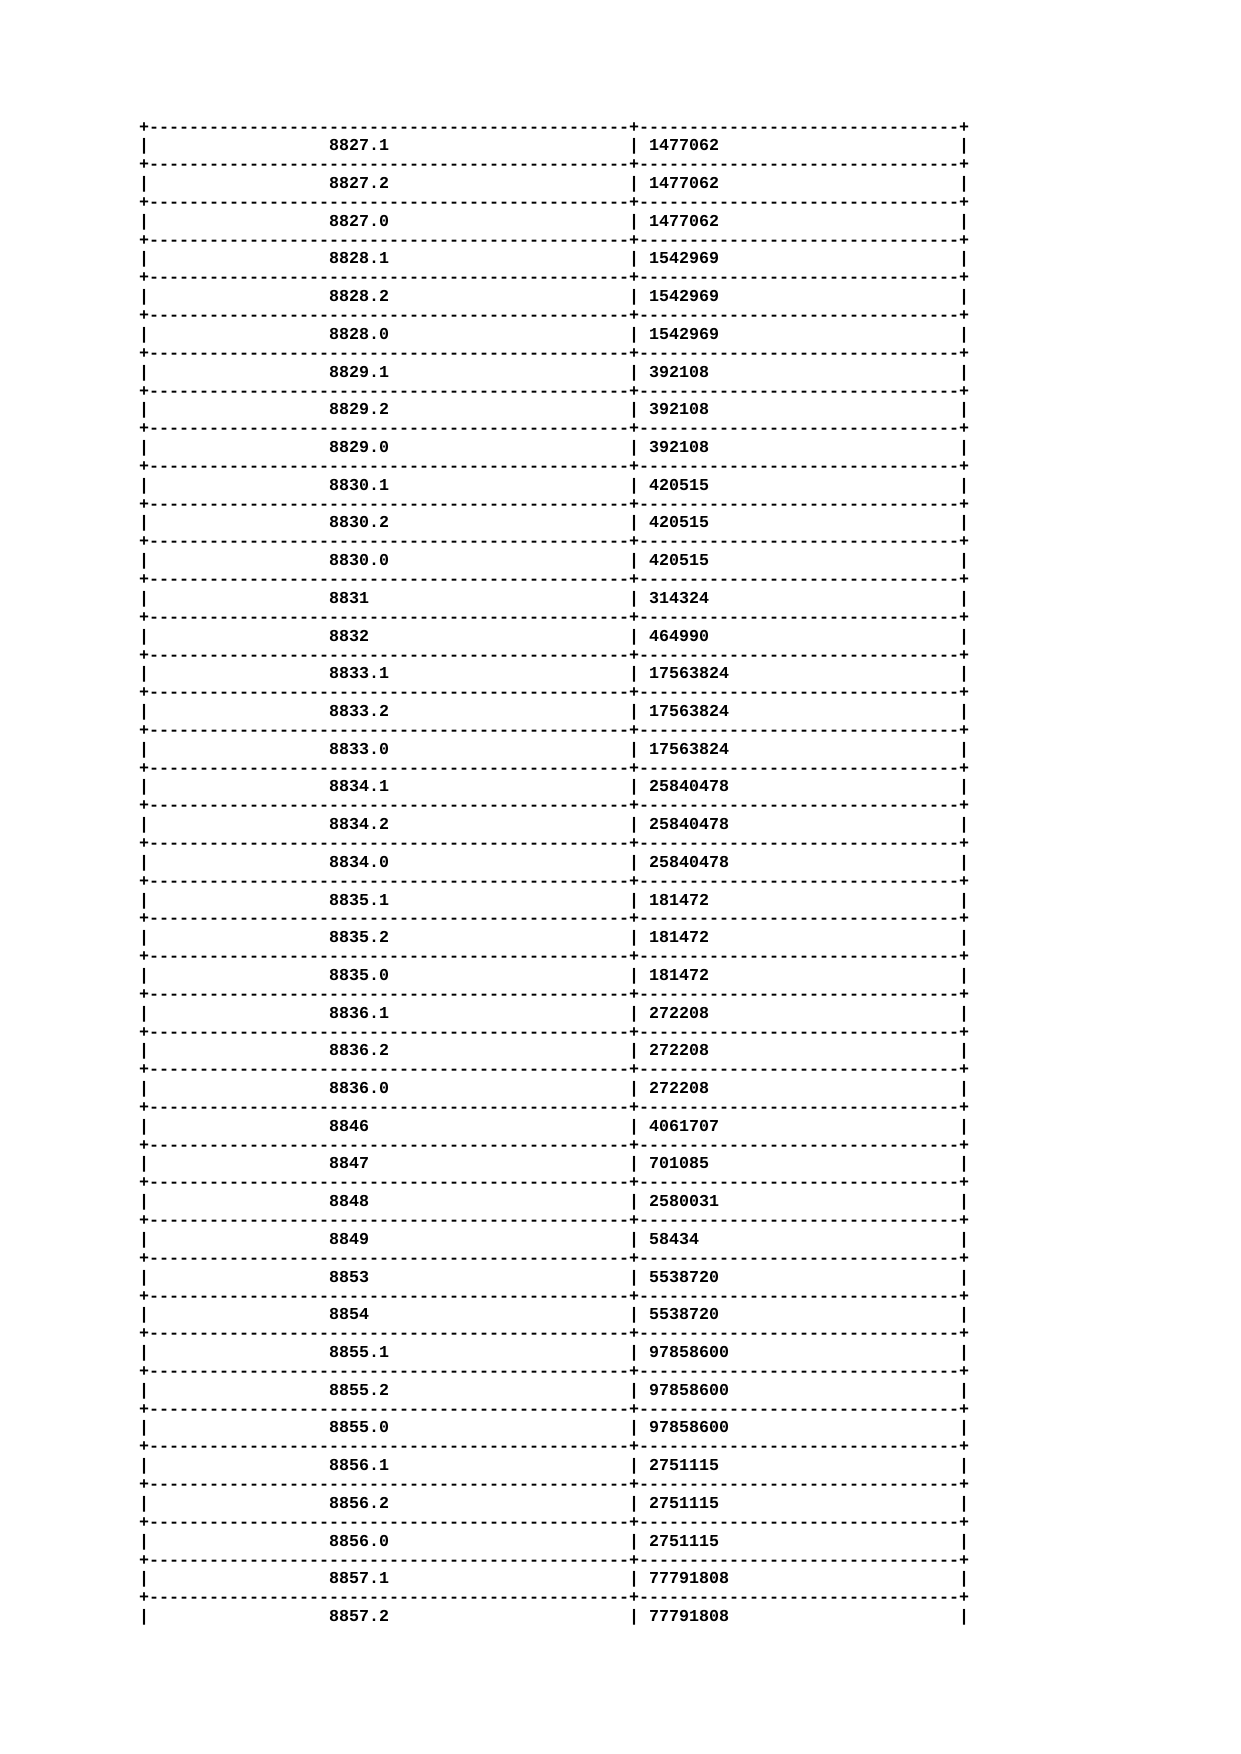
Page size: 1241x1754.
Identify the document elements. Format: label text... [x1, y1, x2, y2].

text | 8856.1 | 2751115 | [139, 1457, 1101, 1476]
text | 8854 | 5538720 | [139, 1306, 1101, 1325]
text | 8835.1 | 181472 | [139, 891, 1101, 910]
text +------------------------------------------------+--------------------------------+ [139, 269, 1101, 288]
text +------------------------------------------------+--------------------------------+ [139, 1136, 1101, 1155]
text | 8835.2 | 181472 | [139, 929, 1101, 948]
text | 8834.2 | 25840478 | [139, 816, 1101, 834]
text +------------------------------------------------+--------------------------------+ [139, 1325, 1101, 1344]
text | 8836.1 | 272208 | [139, 1004, 1101, 1023]
text | 8830.2 | 420515 | [139, 514, 1101, 533]
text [139, 118, 1101, 137]
text +------------------------------------------------+--------------------------------+ [139, 797, 1101, 816]
text +------------------------------------------------+--------------------------------+ [139, 1249, 1101, 1268]
text | 8829.0 | 392108 | [139, 439, 1101, 457]
text | 8836.2 | 272208 | [139, 1042, 1101, 1061]
text | 8848 | 2580031 | [139, 1193, 1101, 1212]
text | 8846 | 4061707 | [139, 1117, 1101, 1136]
text | 8833.0 | 17563824 | [139, 740, 1101, 759]
text | 8828.1 | 1542969 | [139, 250, 1101, 269]
text +------------------------------------------------+--------------------------------+ [139, 344, 1101, 363]
text | 8832 | 464990 | [139, 627, 1101, 646]
text +------------------------------------------------+--------------------------------+ [139, 684, 1101, 703]
text | 8830.1 | 420515 | [139, 476, 1101, 495]
text +------------------------------------------------+--------------------------------+ [139, 1362, 1101, 1381]
text | 8833.1 | 17563824 | [139, 665, 1101, 684]
text | 8855.2 | 97858600 | [139, 1381, 1101, 1400]
text | 8856.2 | 2751115 | [139, 1494, 1101, 1513]
text | 8828.2 | 1542969 | [139, 288, 1101, 307]
text | 8856.0 | 2751115 | [139, 1532, 1101, 1551]
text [139, 156, 1101, 175]
text | 8827.2 | 1477062 | [139, 175, 1101, 193]
text +------------------------------------------------+--------------------------------+ [139, 307, 1101, 326]
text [139, 1589, 1101, 1608]
text +------------------------------------------------+--------------------------------+ [139, 1061, 1101, 1080]
text +------------------------------------------------+--------------------------------+ [139, 1400, 1101, 1419]
text | 8853 | 5538720 | [139, 1268, 1101, 1287]
text +------------------------------------------------+--------------------------------+ [139, 231, 1101, 250]
text +------------------------------------------------+--------------------------------+ [139, 533, 1101, 552]
text +------------------------------------------------+--------------------------------+ [139, 1174, 1101, 1193]
text | 8834.1 | 25840478 | [139, 778, 1101, 797]
text +------------------------------------------------+--------------------------------+ [139, 1023, 1101, 1042]
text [139, 193, 1101, 212]
text +------------------------------------------------+--------------------------------+ [139, 721, 1101, 740]
text +------------------------------------------------+--------------------------------+ [139, 1212, 1101, 1231]
text +------------------------------------------------+--------------------------------+ [139, 1513, 1101, 1532]
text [139, 1551, 1101, 1570]
text | 8830.0 | 420515 | [139, 552, 1101, 571]
text +------------------------------------------------+--------------------------------+ [139, 1476, 1101, 1494]
text +------------------------------------------------+--------------------------------+ [139, 382, 1101, 401]
text | 8827.0 | 1477062 | [139, 212, 1101, 231]
text | 8847 | 701085 | [139, 1155, 1101, 1174]
text | 8829.2 | 392108 | [139, 401, 1101, 420]
text | 8857.2 | 77791808 | [139, 1608, 1101, 1626]
text +------------------------------------------------+--------------------------------+ [139, 759, 1101, 778]
text +------------------------------------------------+--------------------------------+ [139, 608, 1101, 627]
text | 8828.0 | 1542969 | [139, 326, 1101, 344]
text +------------------------------------------------+--------------------------------+ [139, 1098, 1101, 1117]
text | 8829.1 | 392108 | [139, 363, 1101, 382]
text +------------------------------------------------+--------------------------------+ [139, 834, 1101, 853]
text | 8827.1 | 1477062 | [139, 137, 1101, 156]
text | 8834.0 | 25840478 | [139, 853, 1101, 872]
text +------------------------------------------------+--------------------------------+ [139, 1438, 1101, 1457]
text +------------------------------------------------+--------------------------------+ [139, 495, 1101, 514]
text +------------------------------------------------+--------------------------------+ [139, 420, 1101, 439]
text +------------------------------------------------+--------------------------------+ [139, 948, 1101, 967]
text +------------------------------------------------+--------------------------------+ [139, 1287, 1101, 1306]
text +------------------------------------------------+--------------------------------+ [139, 457, 1101, 476]
text | 8849 | 58434 | [139, 1231, 1101, 1249]
text +------------------------------------------------+--------------------------------+ [139, 872, 1101, 891]
text | 8836.0 | 272208 | [139, 1080, 1101, 1098]
text | 8835.0 | 181472 | [139, 967, 1101, 985]
text | 8833.2 | 17563824 | [139, 703, 1101, 721]
text +------------------------------------------------+--------------------------------+ [139, 646, 1101, 665]
text | 8855.1 | 97858600 | [139, 1344, 1101, 1362]
text | 8857.1 | 77791808 | [139, 1570, 1101, 1589]
text | 8855.0 | 97858600 | [139, 1419, 1101, 1438]
text +------------------------------------------------+--------------------------------+ [139, 571, 1101, 589]
text +------------------------------------------------+--------------------------------+ [139, 985, 1101, 1004]
text +------------------------------------------------+--------------------------------+ [139, 910, 1101, 929]
text | 8831 | 314324 | [139, 589, 1101, 608]
